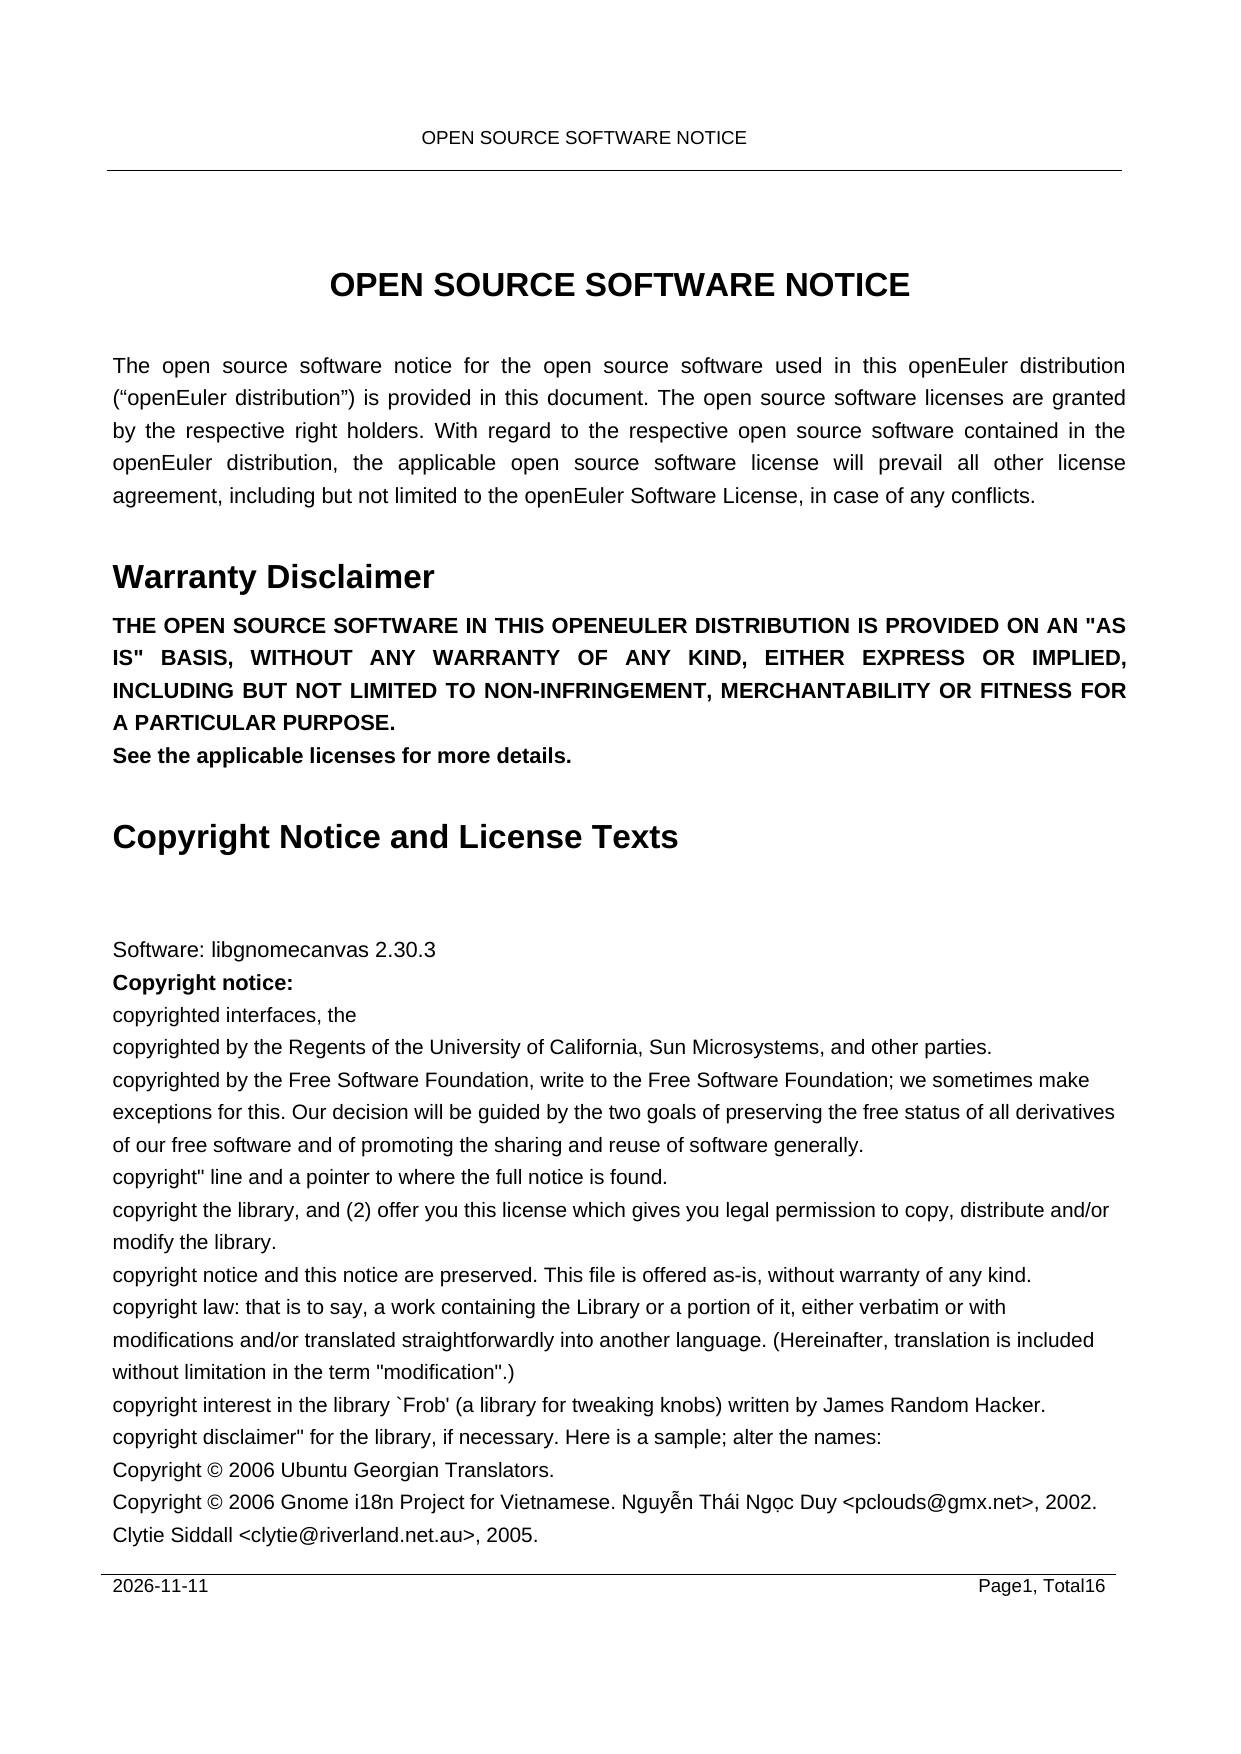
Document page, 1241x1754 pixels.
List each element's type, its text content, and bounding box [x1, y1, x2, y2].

text copyright the library, and (2) offer you this license which gives you legal permission to copy, distribute and/or modify the library. [112, 1193, 1128, 1258]
text Copyright © 2006 Ubuntu Georgian Translators. [112, 1453, 1128, 1486]
text OPEN SOURCE SOFTWARE NOTICE [112, 251, 1128, 316]
text copyrighted by the Free Software Foundation, write to the Free Software Foundation; we sometimes make exceptions for this. Our decision will be guided by the two goals of preserving the free status of all derivatives of our free software and of promoting the sharing and reuse of software generally. [112, 1063, 1128, 1161]
text Copyright Notice and License Texts [112, 804, 1128, 869]
text copyright" line and a pointer to where the full notice is found. [112, 1161, 1128, 1193]
text THE OPEN SOURCE SOFTWARE IN THIS OPENEULER DISTRIBUTION IS PROVIDED ON AN "AS IS" BASIS, WITHOUT ANY WARRANTY OF ANY KIND, EITHER EXPRESS OR IMPLIED, INCLUDING BUT NOT LIMITED TO NON-INFRINGEMENT, MERCHANTABILITY OR FITNESS FOR A PARTICULAR PURPOSE. See the applicable licenses for more details. [112, 609, 1128, 771]
text copyright notice and this notice are preserved. This file is offered as-is, without warranty of any kind. [112, 1258, 1128, 1291]
text The open source software notice for the open source software used in this openEuler distribution (“openEuler distribution”) is provided in this document. The open source software licenses are granted by the respective right holders. With regard to the respective open source software contained in the openEuler distribution, the applicable open source software license will prevail all other license agreement, including but not limited to the openEuler Software License, in case of any conflicts. [112, 349, 1128, 511]
text copyrighted by the Regents of the University of California, Sun Microsystems, and other parties. [112, 1031, 1128, 1063]
text copyright interest in the library `Frob' (a library for tweaking knobs) written by James Random Hacker. [112, 1388, 1128, 1421]
text Copyright © 2006 Gnome i18n Project for Vietnamese. Nguyễn Thái Ngọc Duy <pclouds@gmx.net>, 2002. Clytie Siddall <clytie@riverland.net.au>, 2005. [112, 1486, 1128, 1551]
text copyright disclaimer" for the library, if necessary. Here is a sample; alter the names: [112, 1421, 1128, 1453]
text Copyright notice: [112, 966, 1128, 998]
text copyright law: that is to say, a work containing the Library or a portion of it, either verbatim or with modifications and/or translated straightforwardly into another language. (Hereinafter, translation is included without limitation in the term "modification".) [112, 1291, 1128, 1388]
text copyrighted interfaces, the [112, 998, 1128, 1031]
text Software: libgnomecanvas 2.30.3 [112, 933, 1128, 966]
text Warranty Disclaimer [112, 544, 1128, 609]
